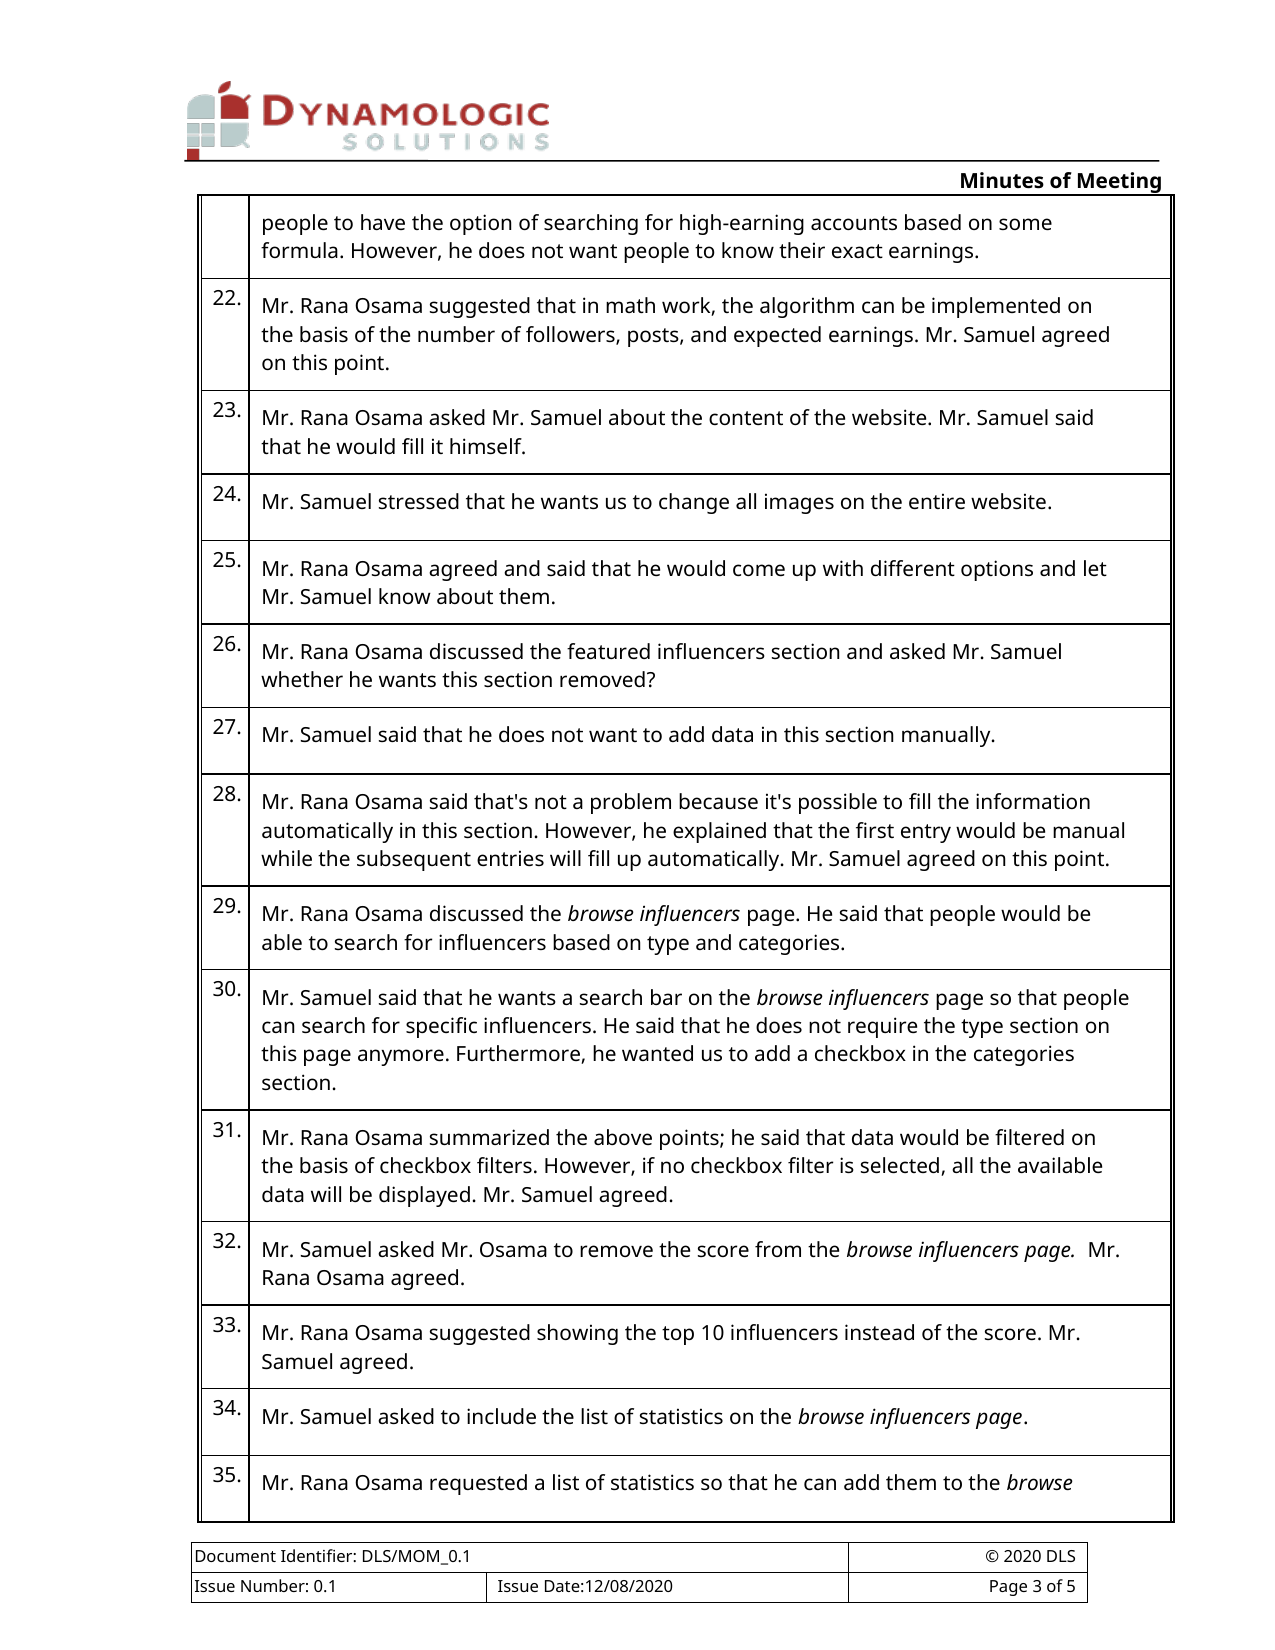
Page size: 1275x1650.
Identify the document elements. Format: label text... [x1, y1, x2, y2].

table_cell Mr. Rana Osama summarized the above points; he said that data would be filtered on the basis of checkbox filters. However, if no checkbox filter is selected, all the available data will be displayed. Mr. Samuel agreed. [250, 1111, 1170, 1221]
table_cell Mr. Samuel said that he does not want to add data in this section manually. [250, 708, 1170, 773]
table_cell [202, 625, 248, 707]
table_cell [202, 391, 248, 473]
table_cell [202, 708, 248, 773]
table_cell [202, 887, 248, 969]
table_cell [202, 196, 248, 278]
table_cell Mr. Samuel stressed that he wants us to change all images on the entire website. [250, 475, 1170, 540]
table_cell [202, 970, 248, 1109]
table_cell [202, 279, 248, 389]
table_cell [202, 775, 248, 885]
table_cell [202, 1389, 248, 1454]
table_cell Mr. Samuel asked Mr. Osama to remove the score from the browse influencers page. Mr. Rana Osama agreed. [250, 1222, 1170, 1304]
table_cell Mr. Rana Osama discussed the featured influencers section and asked Mr. Samuel whether he wants this section removed? [250, 625, 1170, 707]
table_cell Mr. Rana Osama suggested that in math work, the algorithm can be implemented on the basis of the number of followers, posts, and expected earnings. Mr. Samuel agreed on this point. [250, 279, 1170, 389]
table_cell Mr. Rana Osama requested a list of statistics so that he can add them to the browse influencers page. [250, 1456, 1170, 1521]
table_cell Mr. Rana Osama discussed the browse influencers page. He said that people would be able to search for influencers based on type and categories. [250, 887, 1170, 969]
table_cell Mr. Rana Osama asked Mr. Samuel about the content of the website. Mr. Samuel said that he would fill it himself. [250, 391, 1170, 473]
table_cell Mr. Samuel asked to include the list of statistics on the browse influencers page. [250, 1389, 1170, 1454]
picture [187, 81, 549, 160]
table_cell Mr. Samuel said that he wants a search bar on the browse influencers page so that people can search for specific influencers. He said that he does not require the type section on this page anymore. Furthermore, he wanted us to add a checkbox in the categories section. [250, 970, 1170, 1109]
table_cell [202, 541, 248, 623]
table_cell [202, 1456, 248, 1521]
table_cell [202, 1306, 248, 1388]
table_cell [202, 475, 248, 540]
table_cell Mr. Rana Osama said that's not a problem because it's possible to fill the information automatically in this section. However, he explained that the first entry would be manual while the subsequent entries will fill up automatically. Mr. Samuel agreed on this point. [250, 775, 1170, 885]
table_cell [202, 1111, 248, 1221]
table_cell Mr. Rana Osama agreed and said that he would come up with different options and let Mr. Samuel know about them. [250, 541, 1170, 623]
table_cell Mr. Rana Osama suggested showing the top 10 influencers instead of the score. Mr. Samuel agreed. [250, 1306, 1170, 1388]
table_cell [202, 1222, 248, 1304]
